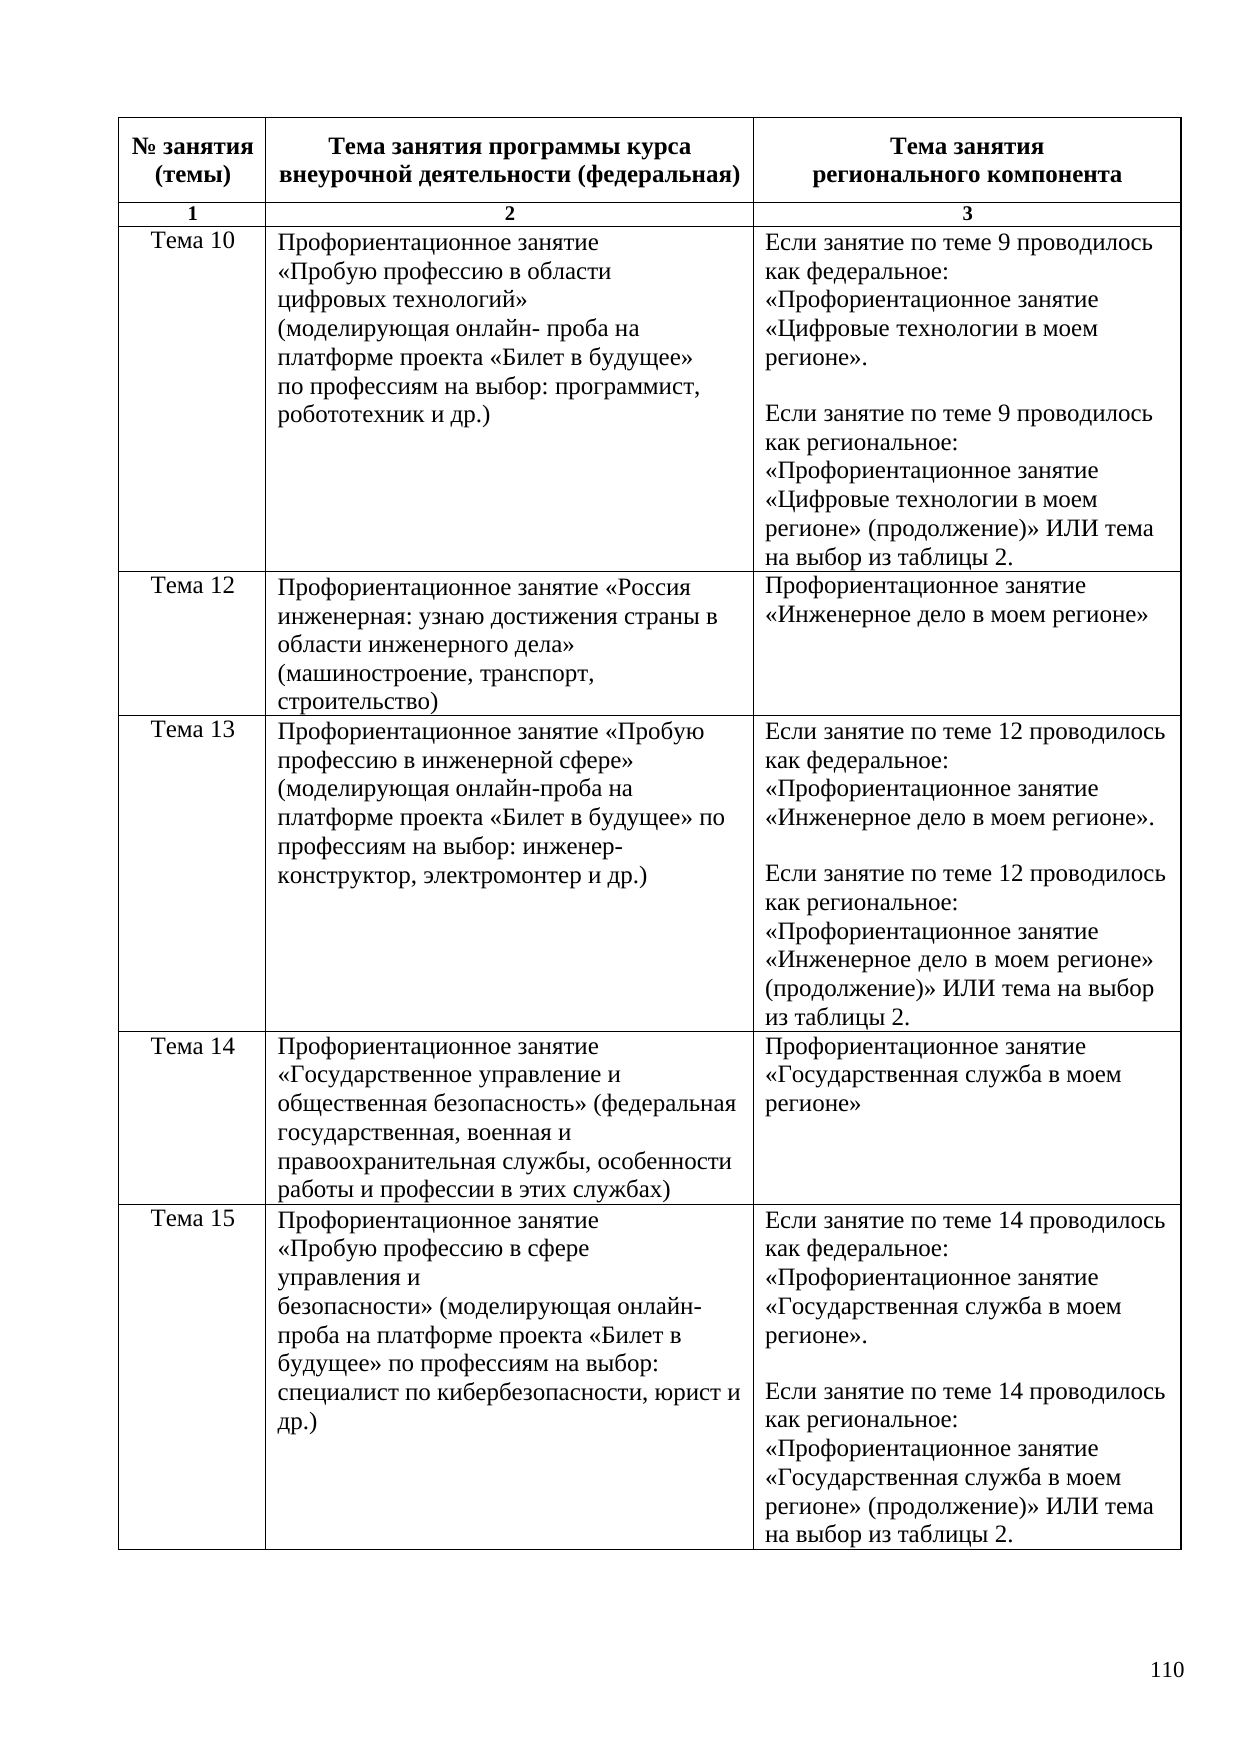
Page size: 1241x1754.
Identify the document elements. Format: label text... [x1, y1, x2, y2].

table_cell Профориентационное занятие «Пробую профессию в области цифровых технологий» (моделирующая онлайн- проба на платформе проекта «Билет в будущее» по профессиям на выбор: программист, робототехник и др.) [266, 227, 753, 571]
table_cell Тема 10 [119, 227, 265, 571]
table_cell Тема 15 [119, 1205, 265, 1549]
table_cell Профориентационное занятие «Пробую профессию в сфере управления и безопасности» (моделирующая онлайн- проба на платформе проекта «Билет в будущее» по профессиям на выбор: специалист по кибербезопасности, юрист и др.) [266, 1205, 753, 1549]
table_cell Тема 14 [119, 1032, 265, 1204]
table_cell 2 [266, 203, 753, 226]
table_cell Профориентационное занятие «Государственная служба в моем регионе» [754, 1032, 1180, 1204]
table_cell Если занятие по теме 9 проводилось как федеральное: «Профориентационное занятие «Цифровые технологии в моем регионе». Если занятие по теме 9 проводилось как региональное: «Профориентационное занятие «Цифровые технологии в моем регионе» (продолжение)» ИЛИ тема на выбор из таблицы 2. [754, 227, 1180, 571]
table_cell Тема 13 [119, 716, 265, 1031]
table_cell Профориентационное занятие «Россия инженерная: узнаю достижения страны в области инженерного дела» (машиностроение, транспорт, строительство) [266, 572, 753, 715]
table_cell Если занятие по теме 14 проводилось как федеральное: «Профориентационное занятие «Государственная служба в моем регионе». Если занятие по теме 14 проводилось как региональное: «Профориентационное занятие «Государственная служба в моем регионе» (продолжение)» ИЛИ тема на выбор из таблицы 2. [754, 1205, 1180, 1549]
table_header № занятия (темы) [119, 118, 265, 202]
table_cell Профориентационное занятие «Пробую профессию в инженерной сфере» (моделирующая онлайн-проба на платформе проекта «Билет в будущее» по профессиям на выбор: инженер- конструктор, электромонтер и др.) [266, 716, 753, 1031]
table_header Тема занятия регионального компонента [754, 118, 1180, 202]
table_cell Профориентационное занятие «Инженерное дело в моем регионе» [754, 572, 1180, 715]
table_cell 1 [119, 203, 265, 226]
table_cell Тема 12 [119, 572, 265, 715]
table_cell Если занятие по теме 12 проводилось как федеральное: «Профориентационное занятие «Инженерное дело в моем регионе». Если занятие по теме 12 проводилось как региональное: «Профориентационное занятие «Инженерное дело в моем регионе» (продолжение)» ИЛИ тема на выбор из таблицы 2. [754, 716, 1180, 1031]
table_header Тема занятия программы курса внеурочной деятельности (федеральная) [266, 118, 753, 202]
table_cell 3 [754, 203, 1180, 226]
table_cell Профориентационное занятие «Государственное управление и общественная безопасность» (федеральная государственная, военная и правоохранительная службы, особенности работы и профессии в этих службах) [266, 1032, 753, 1204]
